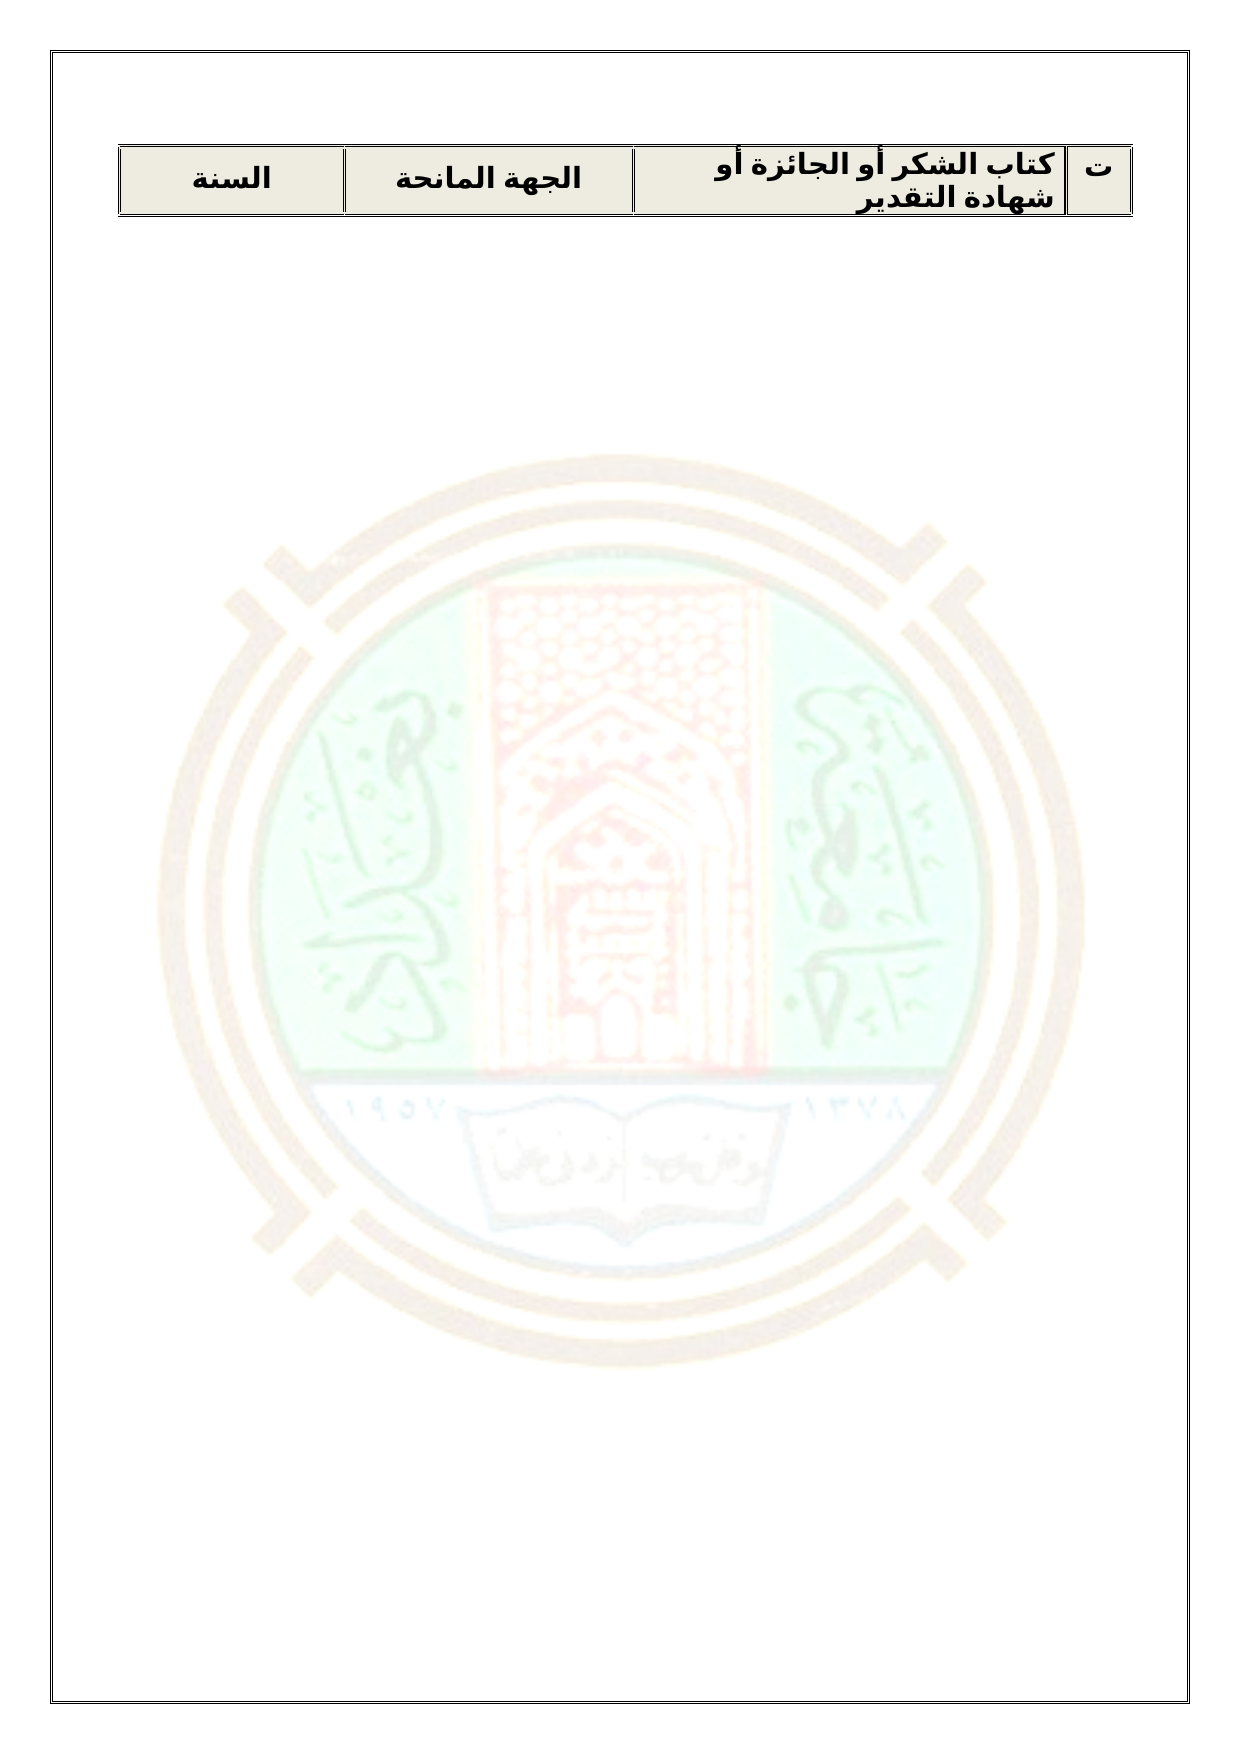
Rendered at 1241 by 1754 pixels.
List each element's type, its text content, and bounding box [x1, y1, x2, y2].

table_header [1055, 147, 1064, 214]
table_header ت [1068, 145, 1132, 214]
table_header الجهة المانحة [344, 147, 633, 214]
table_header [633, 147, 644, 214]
table_header السنة [119, 147, 344, 214]
